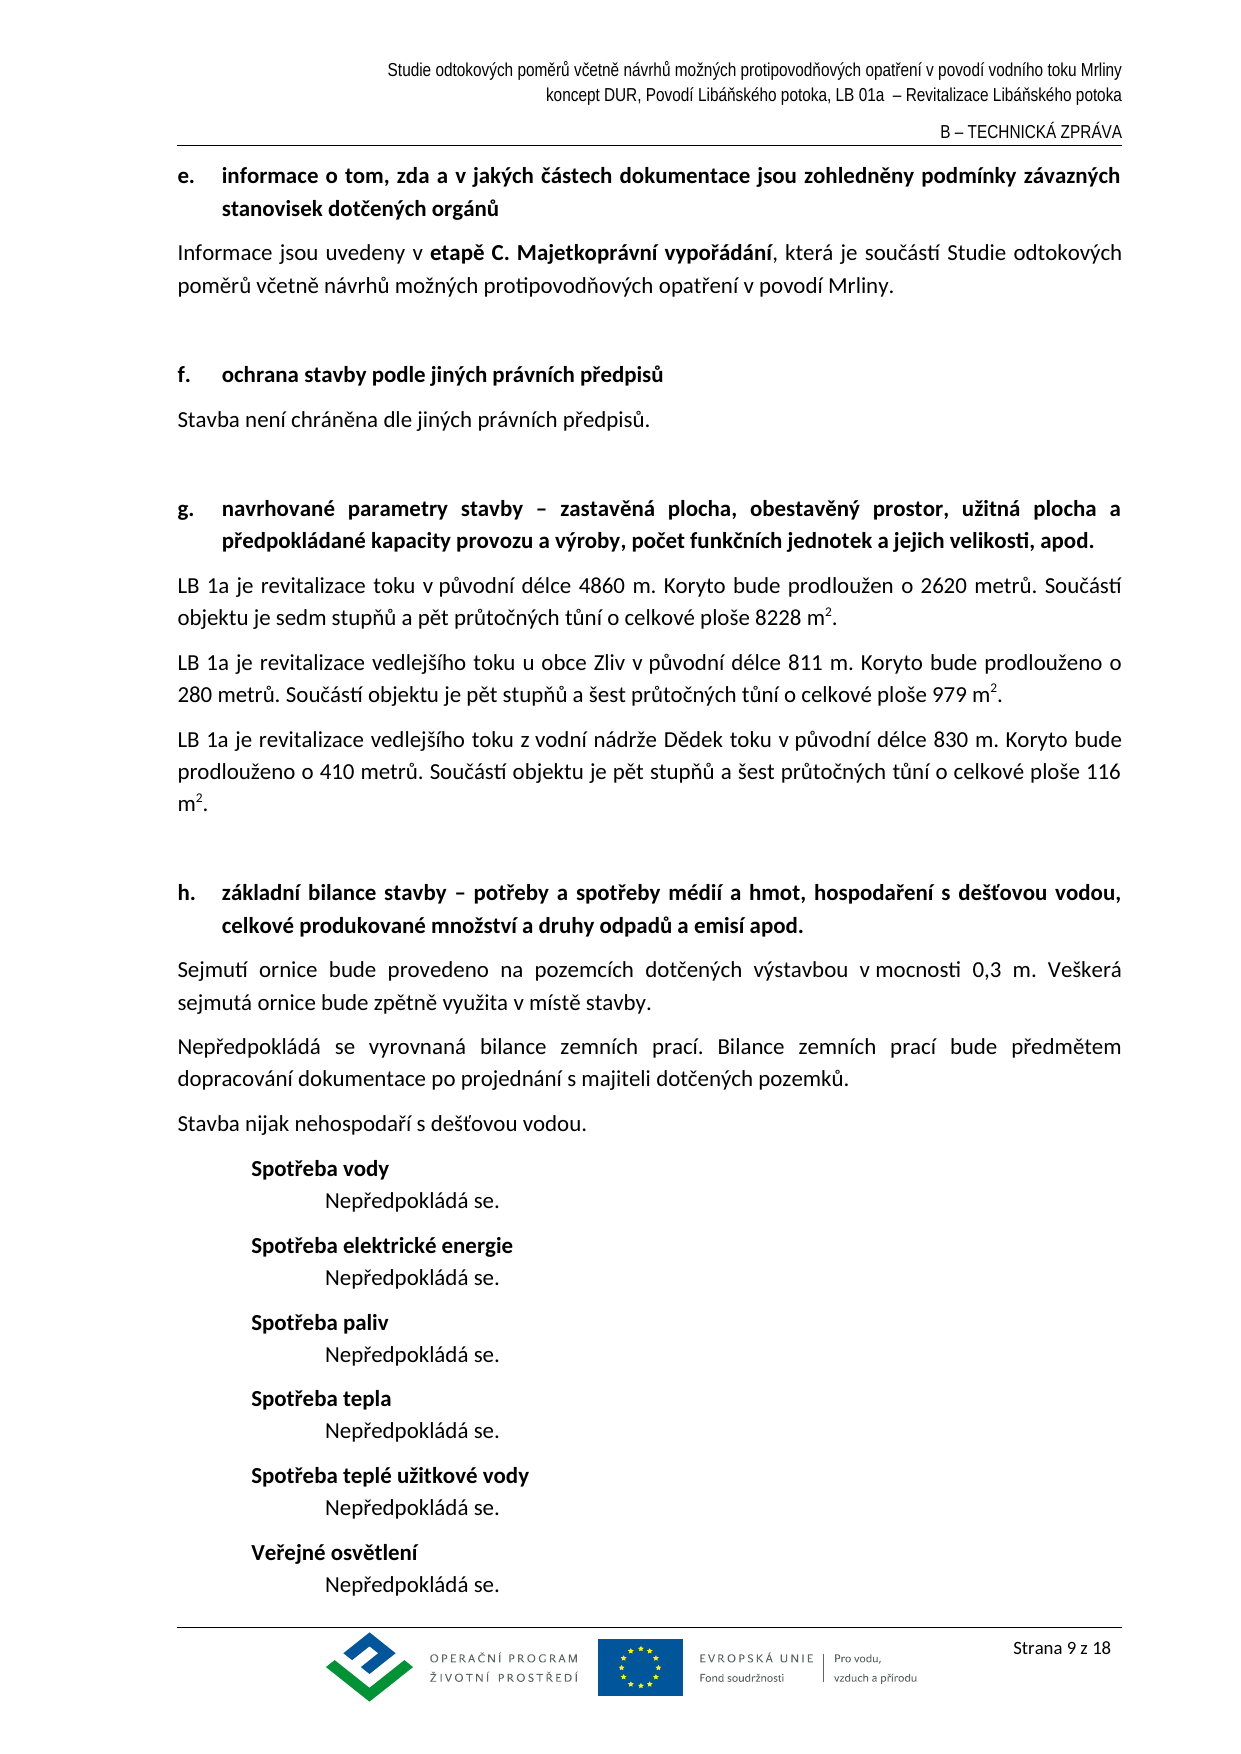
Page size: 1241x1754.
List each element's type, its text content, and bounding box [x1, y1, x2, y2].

text Spotřeba teplé užitkové vody [251, 1461, 1122, 1489]
text Sejmutí ornice bude provedeno na pozemcích dotčených výstavbou v mocnosti 0,3 m. Veškerá sejmutá ornice bude zpětně využita v místě stavby. [177, 955, 1122, 1016]
text Nepředpokládá se. [251, 1493, 1122, 1522]
text Spotřeba tepla [251, 1384, 1122, 1412]
text Stavba nijak nehospodaří s dešťovou vodou. [177, 1109, 1122, 1137]
text Nepředpokládá se. [251, 1417, 1122, 1445]
text Nepředpokládá se. [251, 1340, 1122, 1368]
text Nepředpokládá se. [251, 1570, 1122, 1598]
text LB 1a je revitalizace vedlejšího toku z vodní nádrže Dědek toku v původní délce 830 m. Koryto bude prodlouženo o 410 metrů. Součástí objektu je pět stupňů a šest průtočných tůní o celkové ploše 116 m2. [177, 725, 1122, 817]
text Nepředpokládá se vyrovnaná bilance zemních prací. Bilance zemních prací bude předmětem dopracování dokumentace po projednání s majiteli dotčených pozemků. [177, 1032, 1122, 1092]
text Nepředpokládá se. [325, 1186, 1122, 1214]
text Spotřeba paliv [251, 1308, 1122, 1336]
list informace o tom, zda a v jakých částech dokumentace jsou zohledněny podmínky závazných stanovisek dotčených orgánů [177, 162, 1122, 222]
list základní bilance stavby – potřeby a spotřeby médií a hmot, hospodaření s dešťovou vodou, celkové produkované množství a druhy odpadů a emisí apod. [177, 878, 1122, 939]
text LB 1a je revitalizace vedlejšího toku u obce Zliv v původní délce 811 m. Koryto bude prodlouženo o 280 metrů. Součástí objektu je pět stupňů a šest průtočných tůní o celkové ploše 979 m2. [177, 648, 1122, 708]
list navrhované parametry stavby – zastavěná plocha, obestavěný prostor, užitná plocha a předpokládané kapacity provozu a výroby, počet funkčních jednotek a jejich velikosti, apod. [177, 494, 1122, 554]
text LB 1a je revitalizace toku v původní délce 4860 m. Koryto bude prodloužen o 2620 metrů. Součástí objektu je sedm stupňů a pět průtočných tůní o celkové ploše 8228 m2. [177, 571, 1122, 631]
text Spotřeba elektrické energie [251, 1231, 1122, 1259]
text Informace jsou uvedeny v etapě C. Majetkoprávní vypořádání, která je součástí Studie odtokových poměrů včetně návrhů možných protipovodňových opatření v povodí Mrliny. [177, 238, 1122, 299]
text Spotřeba vody [251, 1154, 1122, 1182]
text Stavba není chráněna dle jiných právních předpisů. [177, 405, 1122, 433]
text Nepředpokládá se. [251, 1263, 1122, 1291]
text Veřejné osvětlení [251, 1538, 1122, 1566]
list ochrana stavby podle jiných právních předpisů [177, 360, 1122, 388]
